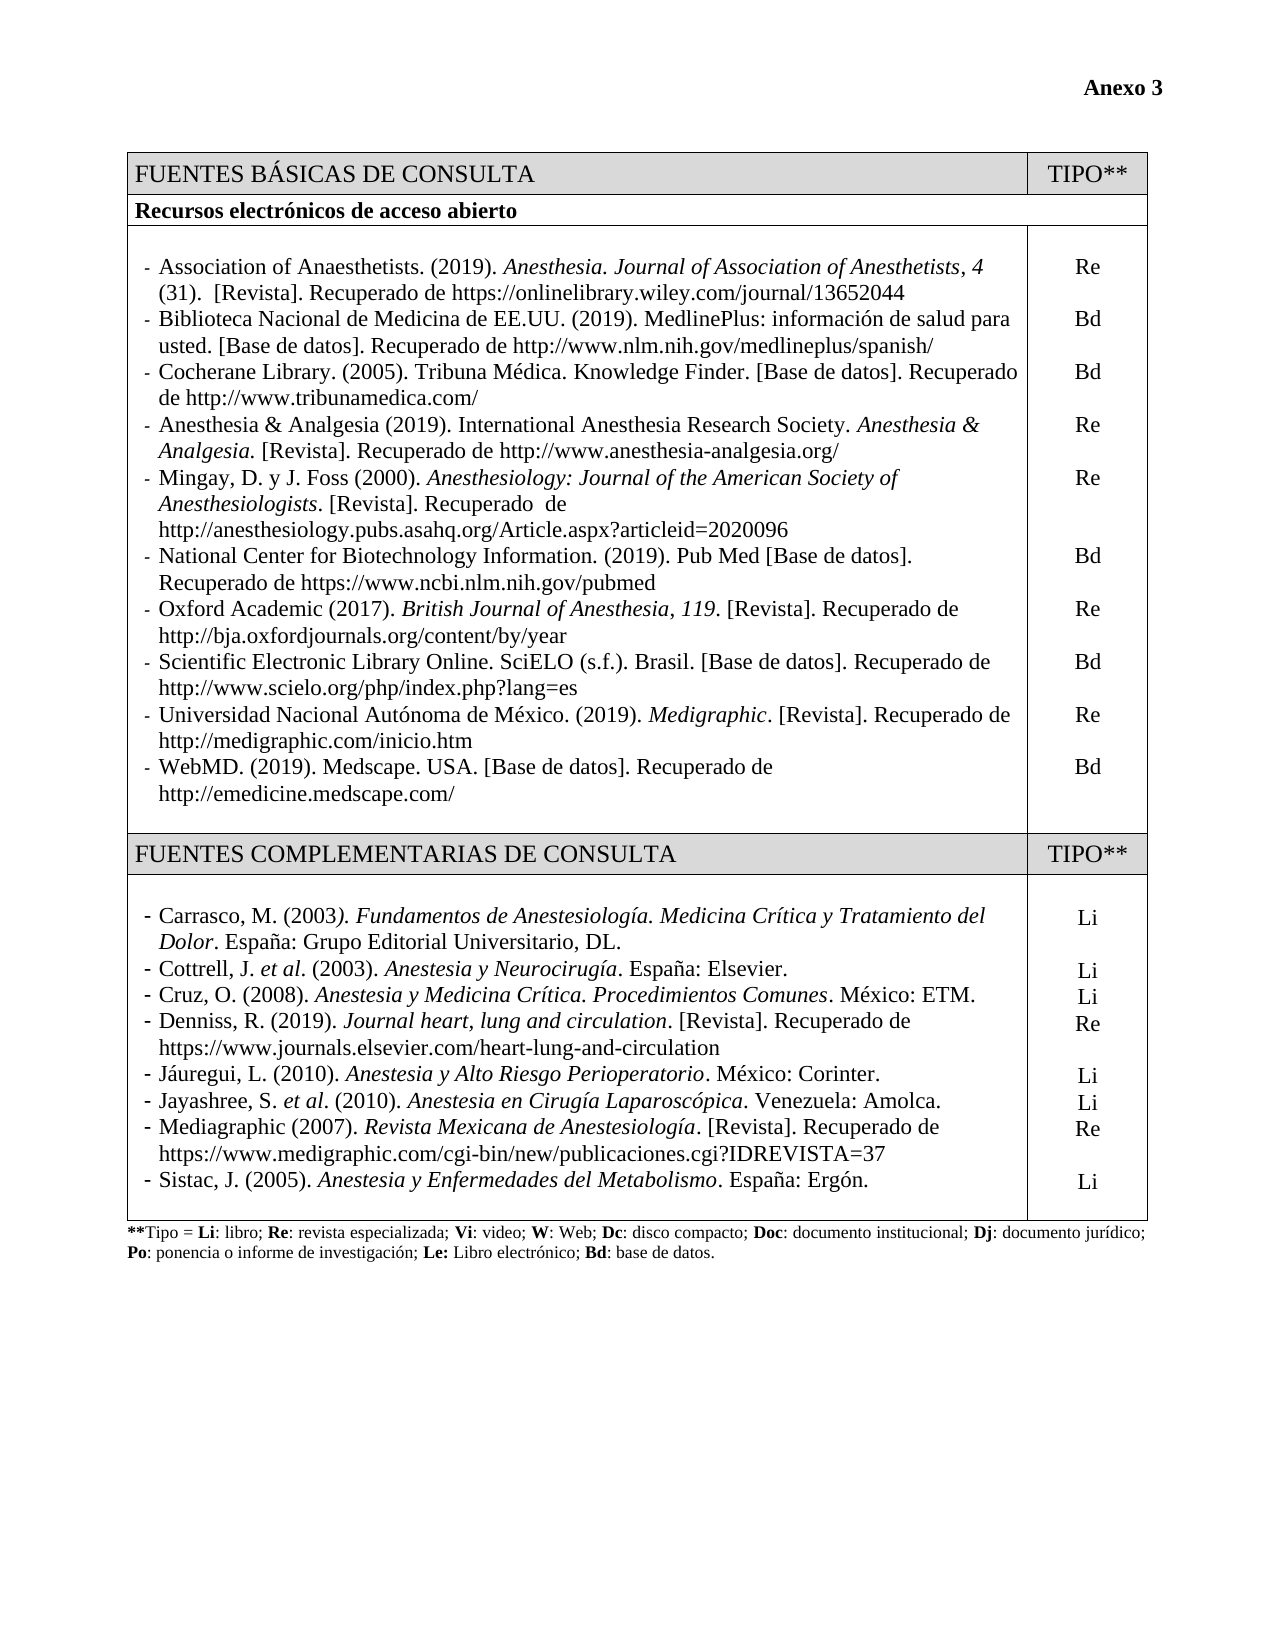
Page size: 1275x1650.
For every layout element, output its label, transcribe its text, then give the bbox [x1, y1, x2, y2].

table_header FUENTES BÁSICAS DE CONSULTA [128, 153, 1027, 194]
table_cell Re Bd Bd Re Re Bd Re Bd Re Bd [1028, 226, 1147, 832]
table_cell FUENTES COMPLEMENTARIAS DE CONSULTA [128, 834, 1027, 874]
table_cell TIPO** [1028, 834, 1147, 874]
table_cell Recursos electrónicos de acceso abierto [128, 195, 1147, 225]
table_cell Carrasco, M. (2003). Fundamentos de Anestesiología. Medicina Crítica y Tratamiento del Dolor. España: Grupo Editorial Universitario, DL. Cottrell, J. et al. (2003). Anestesia y Neurocirugía. España: Elsevier. Cruz, O. (2008). Anestesia y Medicina Crítica. Procedimientos Comunes. México: ETM. Denniss, R. (2019). Journal heart, lung and circulation. [Revista]. Recuperado de https://www.journals.elsevier.com/heart-lung-and-circulation Jáuregui, L. (2010). Anestesia y Alto Riesgo Perioperatorio. México: Corinter. Jayashree, S. et al. (2010). Anestesia en Cirugía Laparoscópica. Venezuela: Amolca. Mediagraphic (2007). Revista Mexicana de Anestesiología. [Revista]. Recuperado de https://www.medigraphic.com/cgi-bin/new/publicaciones.cgi?IDREVISTA=37 Sistac, J. (2005). Anestesia y Enfermedades del Metabolismo. España: Ergón. [128, 875, 1027, 1220]
table_cell Association of Anaesthetists. (2019). Anesthesia. Journal of Association of Anesthetists, 4 (31). [Revista]. Recuperado de https://onlinelibrary.wiley.com/journal/13652044 Biblioteca Nacional de Medicina de EE.UU. (2019). MedlinePlus: información de salud para usted. [Base de datos]. Recuperado de http://www.nlm.nih.gov/medlineplus/spanish/ Cocherane Library. (2005). Tribuna Médica. Knowledge Finder. [Base de datos]. Recuperado de http://www.tribunamedica.com/ Anesthesia & Analgesia (2019). International Anesthesia Research Society. Anesthesia & Analgesia. [Revista]. Recuperado de http://www.anesthesia-analgesia.org/ Mingay, D. y J. Foss (2000). Anesthesiology: Journal of the American Society of Anesthesiologists. [Revista]. Recuperado de http://anesthesiology.pubs.asahq.org/Article.aspx?articleid=2020096 National Center for Biotechnology Information. (2019). Pub Med [Base de datos]. Recuperado de https://www.ncbi.nlm.nih.gov/pubmed Oxford Academic (2017). British Journal of Anesthesia, 119. [Revista]. Recuperado de http://bja.oxfordjournals.org/content/by/year Scientific Electronic Library Online. SciELO (s.f.). Brasil. [Base de datos]. Recuperado de http://www.scielo.org/php/index.php?lang=es Universidad Nacional Autónoma de México. (2019). Medigraphic. [Revista]. Recuperado de http://medigraphic.com/inicio.htm WebMD. (2019). Medscape. USA. [Base de datos]. Recuperado de http://emedicine.medscape.com/ [128, 226, 1027, 832]
table_cell Li Li Li Re Li Li Re Li [1028, 875, 1147, 1220]
text **Tipo = Li: libro; Re: revista especializada; Vi: video; W: Web; Dc: disco compacto; Doc: documento institucional; Dj: documento jurídico; Po: ponencia o informe de investigación; Le: Libro electrónico; Bd: base de datos. [127, 1221, 1146, 1262]
table_header TIPO** [1028, 153, 1147, 194]
